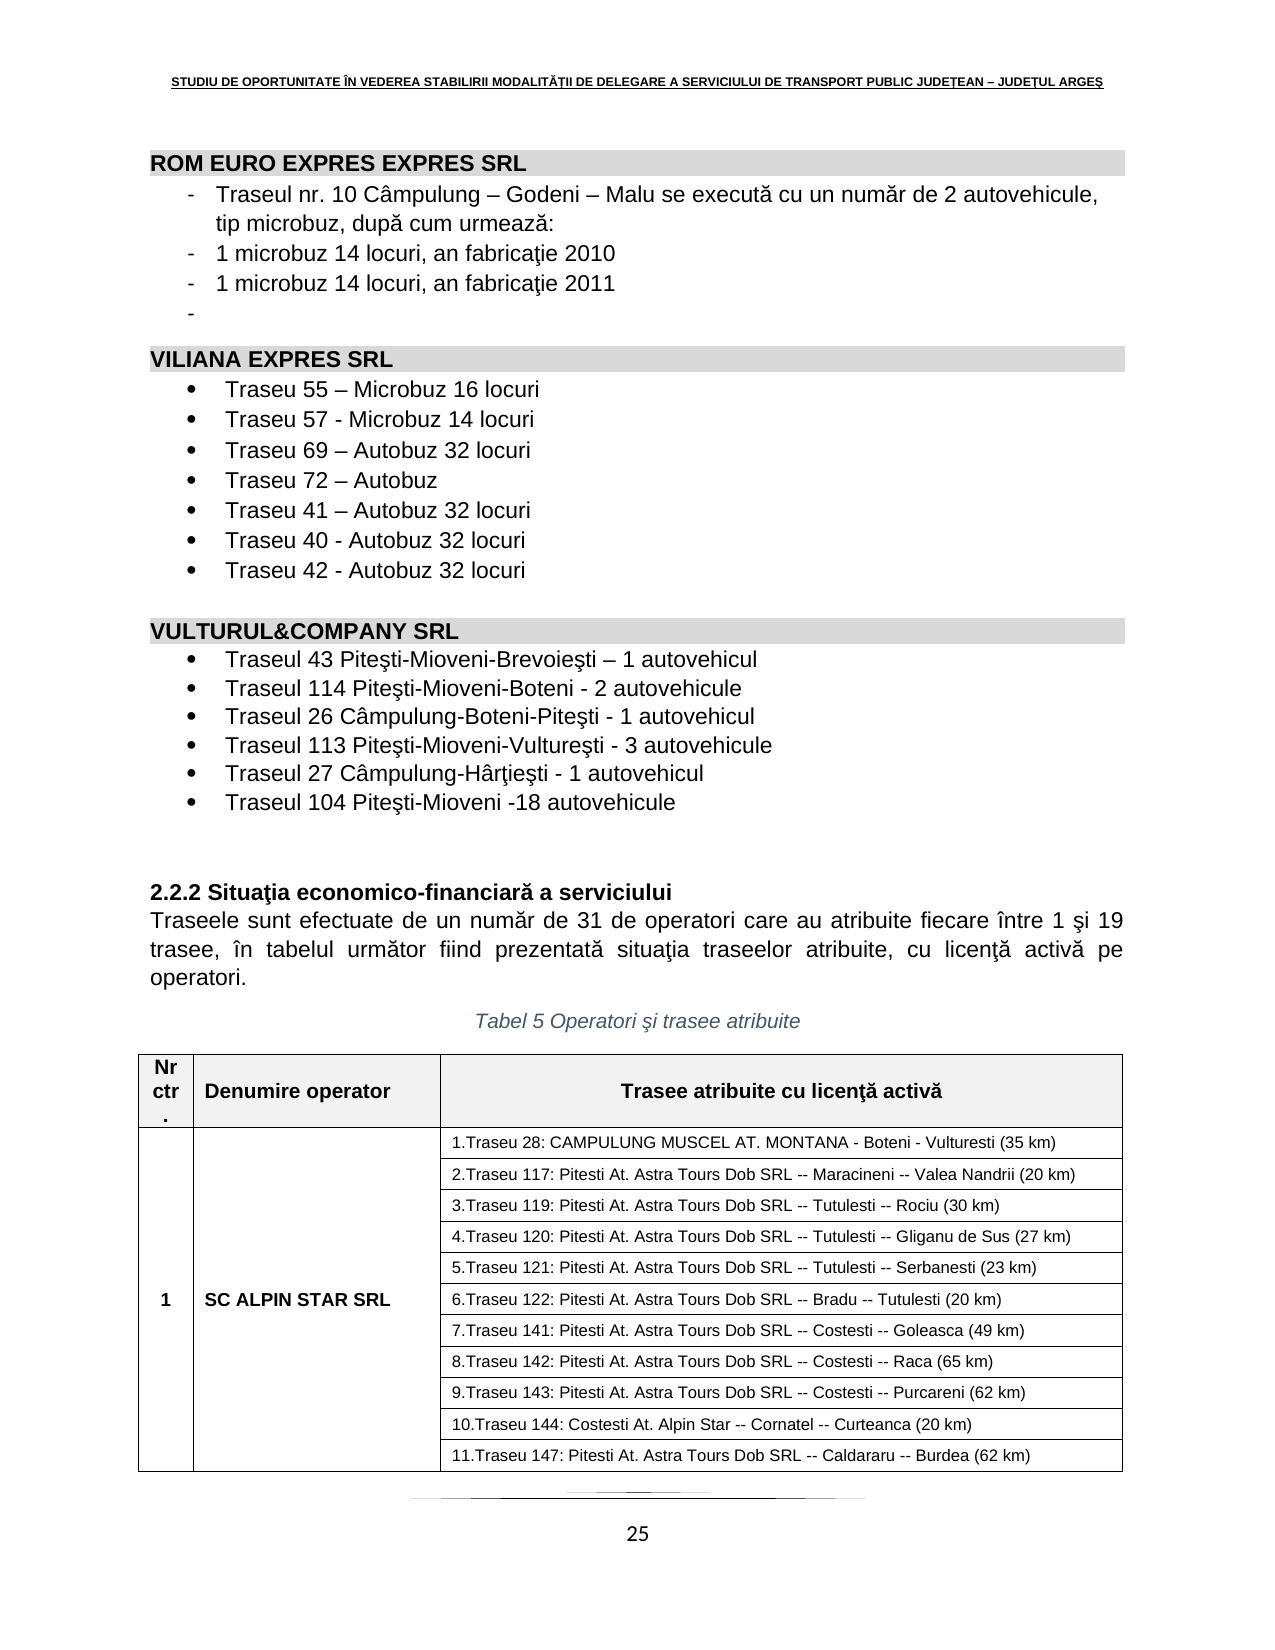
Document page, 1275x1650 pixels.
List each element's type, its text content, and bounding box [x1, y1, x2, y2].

table_cell 9.Traseu 143: Pitesti At. Astra Tours Dob SRL -- Costesti -- Purcareni (62 km) [441, 1378, 1122, 1408]
table_header Denumire operator [194, 1055, 440, 1127]
subtitle 2.2.2 Situaţia economico-financiară a serviciului [150, 879, 1125, 905]
list Traseul 113 Piteşti-Mioveni-Vultureşti - 3 autovehicule [187, 732, 1125, 758]
table_cell 1 [139, 1128, 193, 1471]
list Traseu 72 – Autobuz [187, 467, 1125, 493]
list Traseu 40 - Autobuz 32 locuri [187, 527, 1125, 553]
table_cell 2.Traseu 117: Pitesti At. Astra Tours Dob SRL -- Maracineni -- Valea Nandrii (20 km) [441, 1159, 1122, 1189]
text Tabel 5 Operatori şi trasee atribuite [150, 1009, 1125, 1033]
table_cell 8.Traseu 142: Pitesti At. Astra Tours Dob SRL -- Costesti -- Raca (65 km) [441, 1347, 1122, 1377]
list Traseul 114 Piteşti-Mioveni-Boteni - 2 autovehicule [187, 675, 1125, 701]
table_cell 7.Traseu 141: Pitesti At. Astra Tours Dob SRL -- Costesti -- Goleasca (49 km) [441, 1315, 1122, 1346]
list Traseu 69 – Autobuz 32 locuri [187, 437, 1125, 463]
table_cell 5.Traseu 121: Pitesti At. Astra Tours Dob SRL -- Tutulesti -- Serbanesti (23 km) [441, 1253, 1122, 1283]
list Traseul 27 Câmpulung-Hârţieşti - 1 autovehicul [187, 760, 1125, 786]
list Traseu 55 – Microbuz 16 locuri [187, 376, 1125, 402]
table_cell 4.Traseu 120: Pitesti At. Astra Tours Dob SRL -- Tutulesti -- Gliganu de Sus (27 km) [441, 1222, 1122, 1252]
list Traseu 42 - Autobuz 32 locuri [187, 557, 1125, 584]
list 1 microbuz 14 locuri, an fabricaţie 2011 [187, 269, 1125, 297]
list Traseul 43 Piteşti-Mioveni-Brevoieşti – 1 autovehicul [187, 646, 1125, 673]
list Traseu 41 – Autobuz 32 locuri [187, 497, 1125, 523]
text VILIANA EXPRES SRL [150, 346, 1125, 372]
table_cell 11.Traseu 147: Pitesti At. Astra Tours Dob SRL -- Caldararu -- Burdea (62 km) [441, 1440, 1122, 1471]
table_header Trasee atribuite cu licenţă activă [441, 1055, 1122, 1127]
table_cell 3.Traseu 119: Pitesti At. Astra Tours Dob SRL -- Tutulesti -- Rociu (30 km) [441, 1190, 1122, 1221]
table_cell SC ALPIN STAR SRL [194, 1128, 440, 1471]
list Traseu 57 - Microbuz 14 locuri [187, 406, 1125, 433]
list Traseul 26 Câmpulung-Boteni-Piteşti - 1 autovehicul [187, 703, 1125, 729]
text ROM EURO EXPRES EXPRES SRL [150, 150, 1125, 176]
text Traseele sunt efectuate de un număr de 31 de operatori care au atribuite fiecare între 1 şi 19 trasee, în tabelul următor fiind prezentată situaţia traseelor atribuite, cu licenţă activă pe operatori. [150, 907, 1125, 990]
text VULTURUL&COMPANY SRL [459, 618, 1125, 644]
list 1 microbuz 14 locuri, an fabricaţie 2010 [187, 239, 1125, 267]
table_header Nr ctr. [139, 1055, 193, 1127]
table_cell 10.Traseu 144: Costesti At. Alpin Star -- Cornatel -- Curteanca (20 km) [441, 1409, 1122, 1439]
table_cell 1.Traseu 28: CAMPULUNG MUSCEL AT. MONTANA - Boteni - Vulturesti (35 km) [441, 1128, 1122, 1158]
list Traseul nr. 10 Câmpulung – Godeni – Malu se execută cu un număr de 2 autovehicule, tip microbuz, după cum urmează: [187, 180, 1125, 237]
table_cell 6.Traseu 122: Pitesti At. Astra Tours Dob SRL -- Bradu -- Tutulesti (20 km) [441, 1284, 1122, 1314]
list Traseul 104 Piteşti-Mioveni -18 autovehicule [187, 788, 1125, 815]
